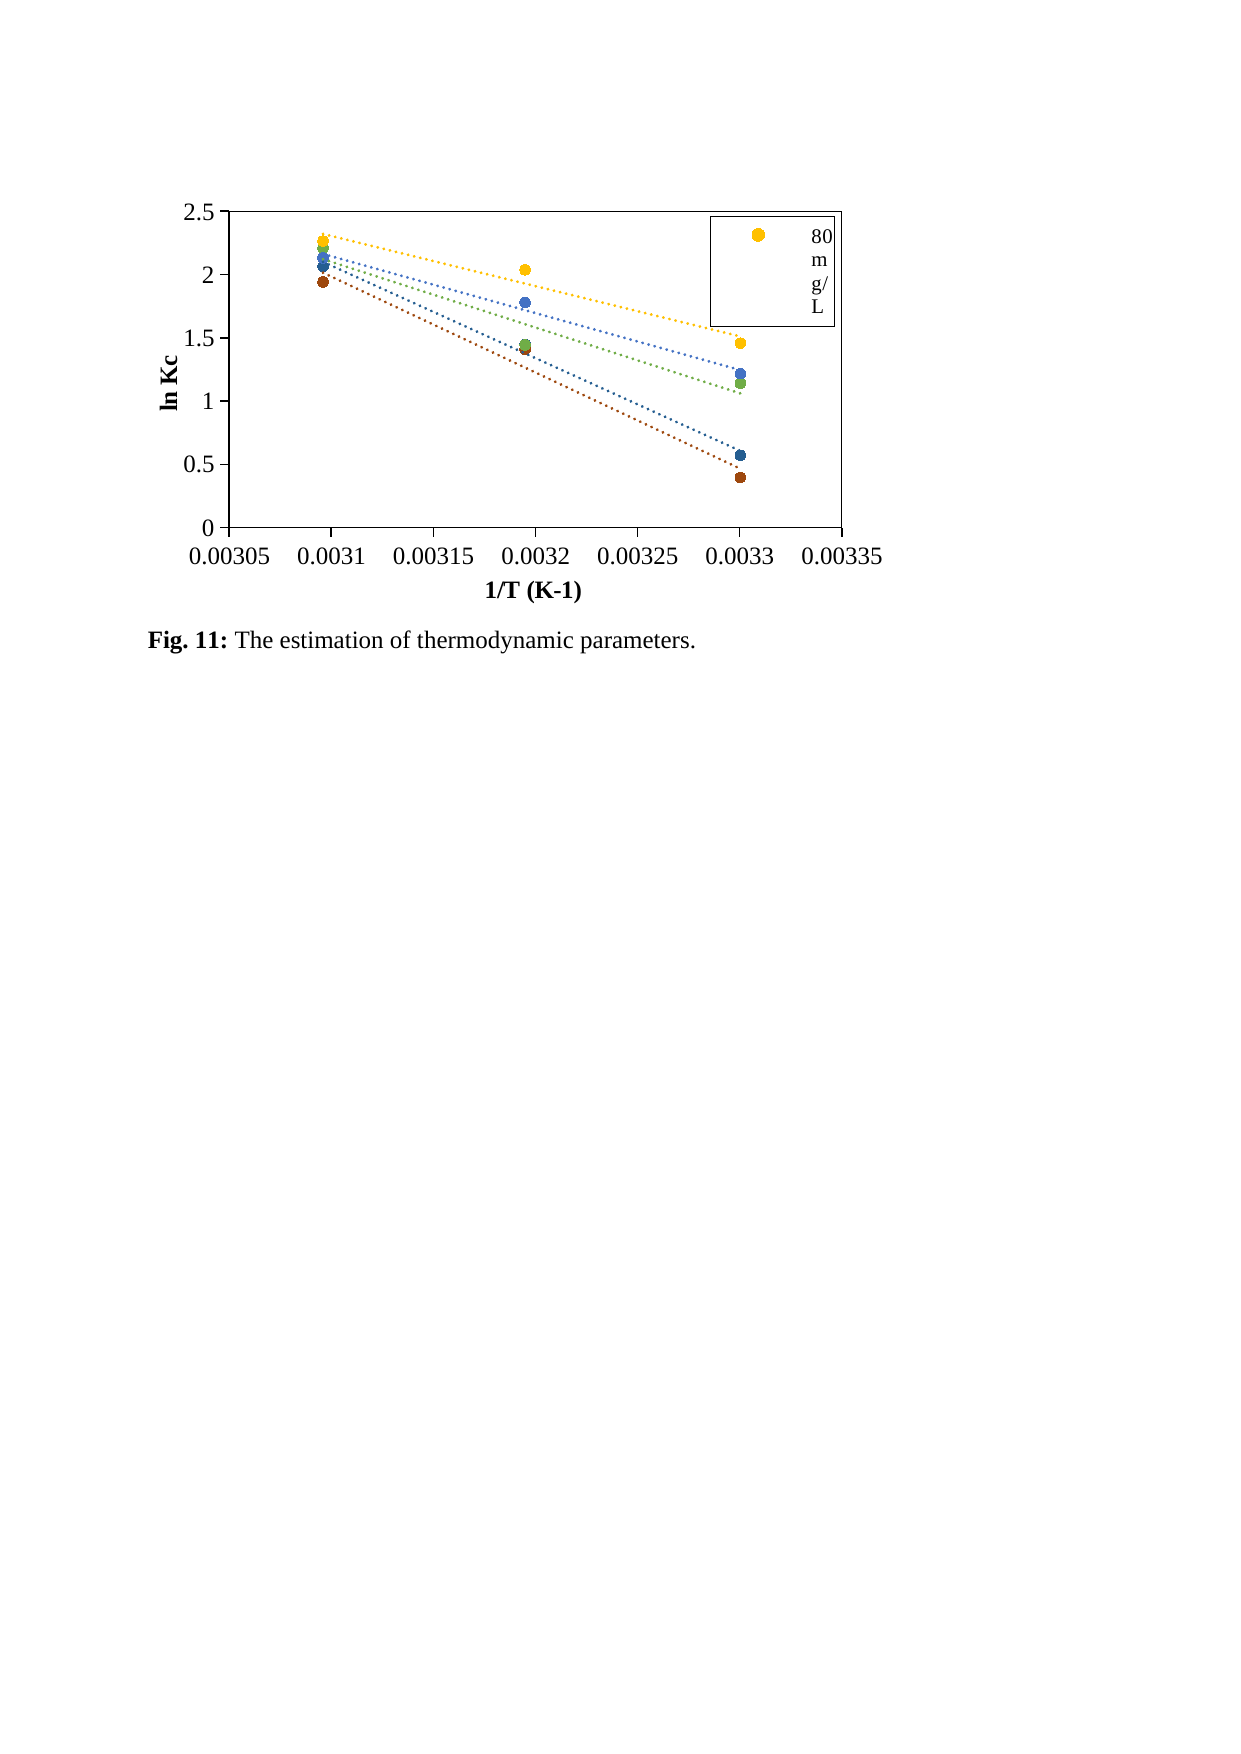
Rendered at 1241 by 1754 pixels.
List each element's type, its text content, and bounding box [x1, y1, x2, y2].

text Fig. 11: The estimation of thermodynamic parameters. [148, 625, 1093, 654]
